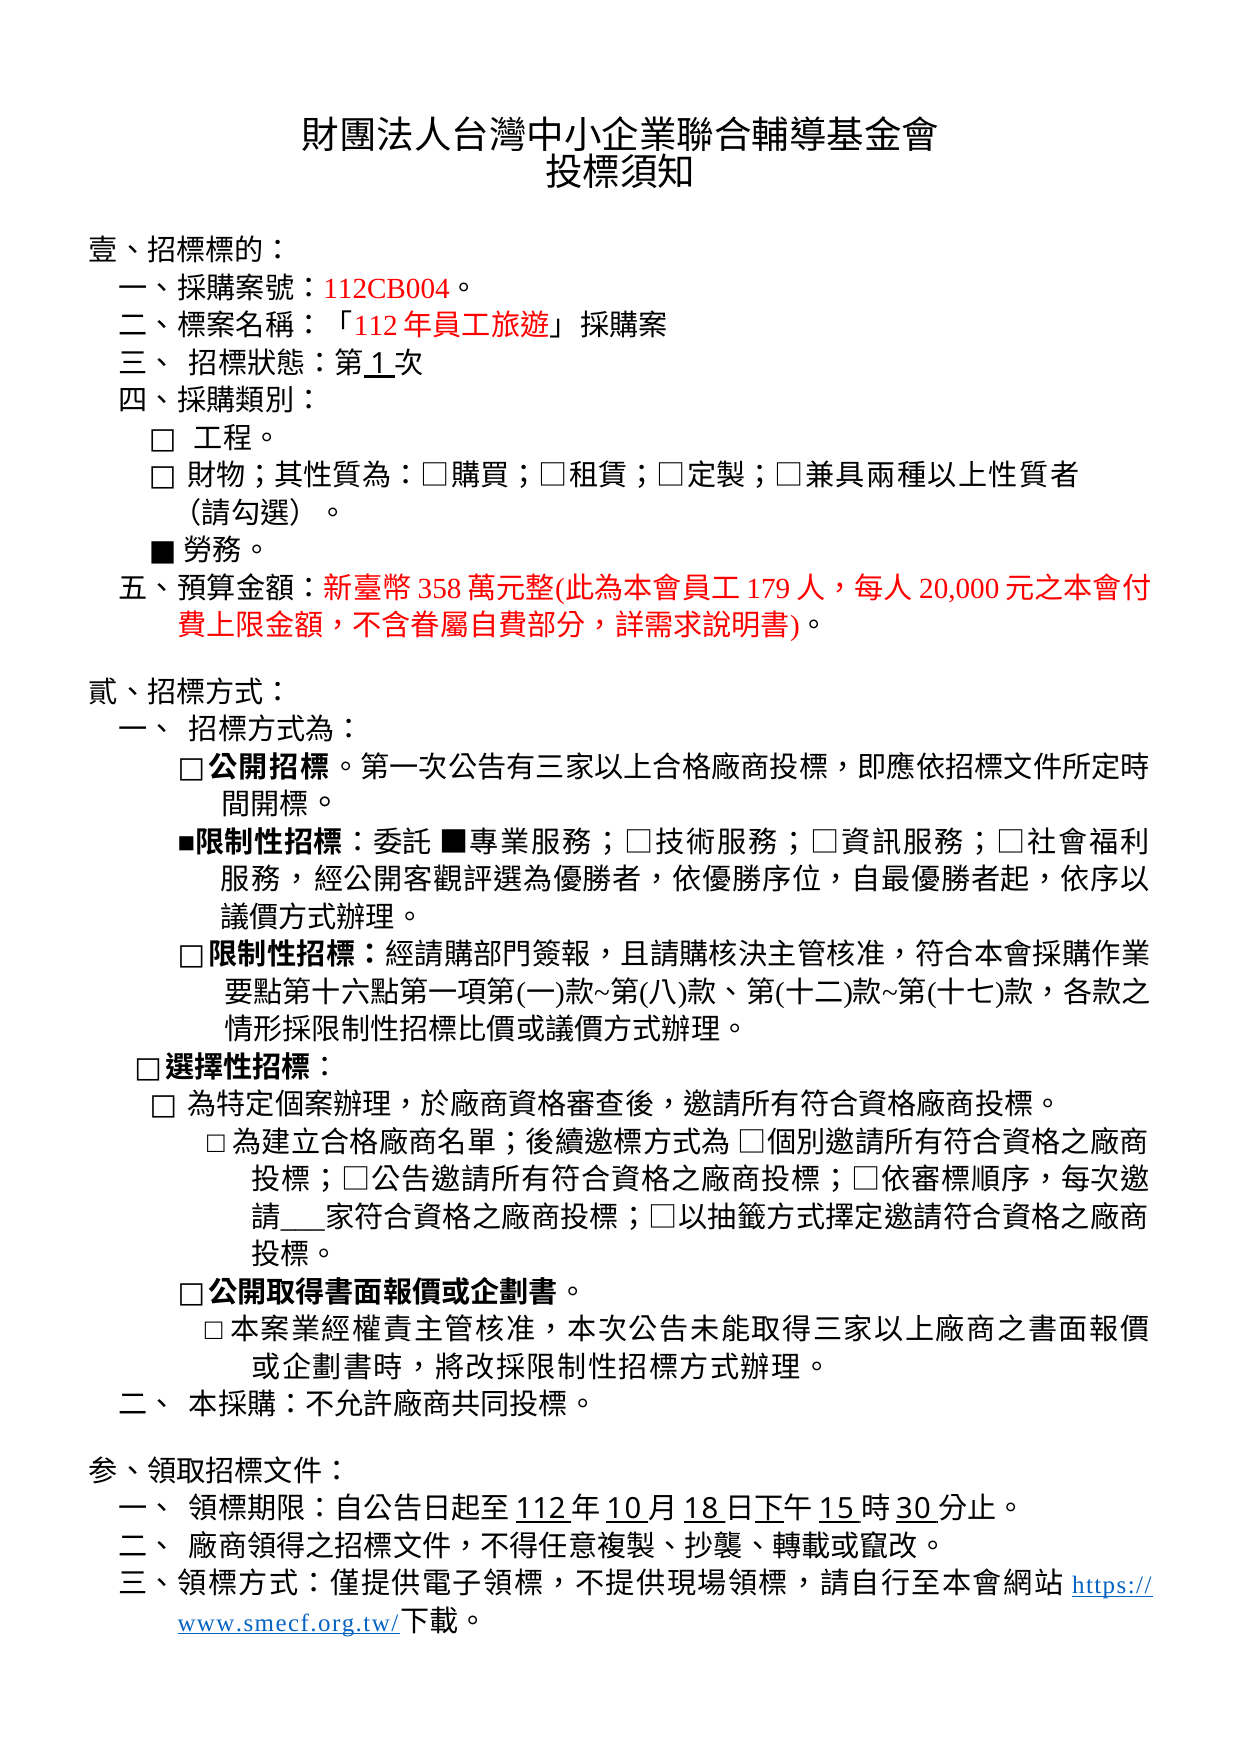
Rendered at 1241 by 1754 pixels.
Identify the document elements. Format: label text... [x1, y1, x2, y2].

list 本採購：不允許廠商共同投標。 [118, 1385, 1152, 1422]
text □選擇性招標： [89, 1047, 1152, 1085]
text ■限制性招標：委託 ■專業服務；□技術服務；□資訊服務；□社會福利服務，經公開客觀評選為優勝者，依優勝序位，自最優勝者起，依序以議價方式辦理。 [177, 822, 1152, 935]
list 領標期限：自公告日起至112年10月18日下午15時30分止。 [118, 1489, 1152, 1526]
text （請勾選）。 [118, 493, 1152, 531]
text 壹、招標標的： [89, 231, 1152, 268]
list 標案名稱：「112年員工旅遊」採購案 [118, 306, 1152, 343]
text 参、領取招標文件： [89, 1451, 1152, 1489]
text 財團法人台灣中小企業聯合輔導基金會 投標須知 [89, 118, 1152, 193]
text 貳、招標方式： [89, 672, 1152, 710]
text □ 財物；其性質為：□購買；□租賃；□定製；□兼具兩種以上性質者 [118, 456, 1152, 493]
text □公開招標。第一次公告有三家以上合格廠商投標，即應依招標文件所定時間開標。 [177, 747, 1152, 822]
text □ 工程。 [118, 418, 1152, 456]
text □限制性招標：經請購部門簽報，且請購核決主管核准，符合本會採購作業要點第十六點第一項第(一)款~第(八)款、第(十二)款~第(十七)款，各款之情形採限制性招標比價或議價方式辦理。 [177, 935, 1152, 1047]
text □公開取得書面報價或企劃書。 [177, 1272, 1152, 1310]
text □ 為建立合格廠商名單；後續邀標方式為 □個別邀請所有符合資格之廠商投標；□公告邀請所有符合資格之廠商投標；□依審標順序，每次邀請___家符合資格之廠商投標；□以抽籤方式擇定邀請符合資格之廠商投標。 [207, 1122, 1152, 1272]
list 採購類別： [118, 381, 1152, 418]
text ■ 勞務。 [118, 531, 1152, 568]
list 預算金額：新臺幣358萬元整(此為本會員工179人，每人20,000元之本會付費上限金額，不含眷屬自費部分，詳需求說明書)。 [118, 568, 1152, 643]
list 採購案號：112CB004。 [118, 268, 1152, 306]
text □ 本案業經權責主管核准，本次公告未能取得三家以上廠商之書面報價或企劃書時，將改採限制性招標方式辦理。 [204, 1310, 1152, 1385]
list 領標方式：僅提供電子領標，不提供現場領標，請自行至本會網站https://www.smecf.org.tw/下載。 [118, 1564, 1152, 1639]
list 廠商領得之招標文件，不得任意複製、抄襲、轉載或竄改。 [118, 1526, 1152, 1564]
text □ 為特定個案辦理，於廠商資格審查後，邀請所有符合資格廠商投標。 [89, 1085, 1152, 1122]
list 招標方式為： [118, 710, 1152, 747]
list 招標狀態：第 1 次 [118, 343, 1152, 381]
